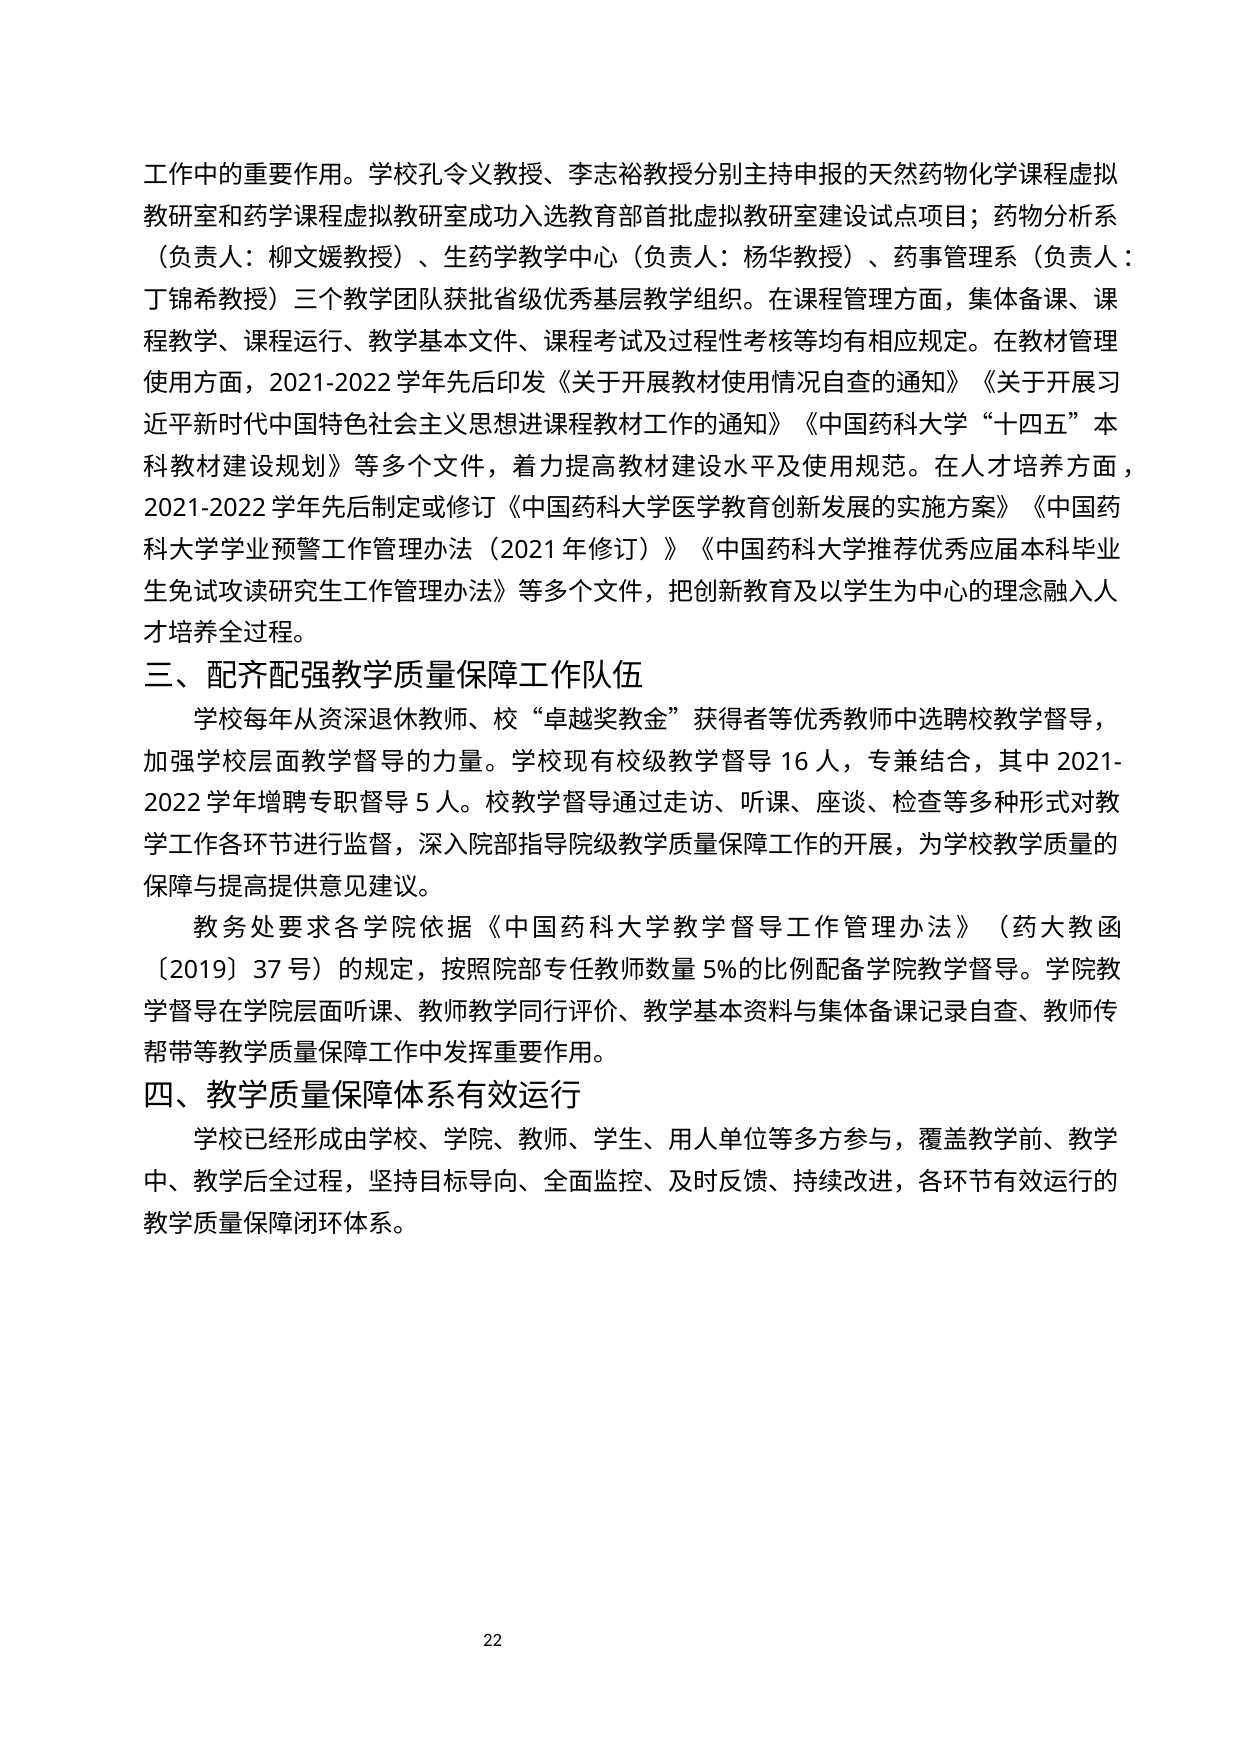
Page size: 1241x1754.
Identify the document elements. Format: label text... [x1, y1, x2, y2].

text 学校已经形成由学校、学院、教师、学生、用人单位等多方参与，覆盖教学前、教学中、教学后全过程，坚持目标导向、全面监控、及时反馈、持续改进，各环节有效运行的教学质量保障闭环体系。 [144, 1115, 1122, 1240]
text 教务处要求各学院依据《中国药科大学教学督导工作管理办法》（药大教函〔2019〕37号）的规定，按照院部专任教师数量5%的比例配备学院教学督导。学院教学督导在学院层面听课、教师教学同行评价、教学基本资料与集体备课记录自查、教师传帮带等教学质量保障工作中发挥重要作用。 [144, 903, 1122, 1070]
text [144, 150, 1122, 650]
text 学校每年从资深退休教师、校“卓越奖教金”获得者等优秀教师中选聘校教学督导，加强学校层面教学督导的力量。学校现有校级教学督导16人，专兼结合，其中2021-2022学年增聘专职督导5人。校教学督导通过走访、听课、座谈、检查等多种形式对教学工作各环节进行监督，深入院部指导院级教学质量保障工作的开展，为学校教学质量的保障与提高提供意见建议。 [144, 695, 1122, 903]
subtitle 三、配齐配强教学质量保障工作队伍 [144, 650, 1122, 695]
subtitle 四、教学质量保障体系有效运行 [144, 1070, 1122, 1115]
